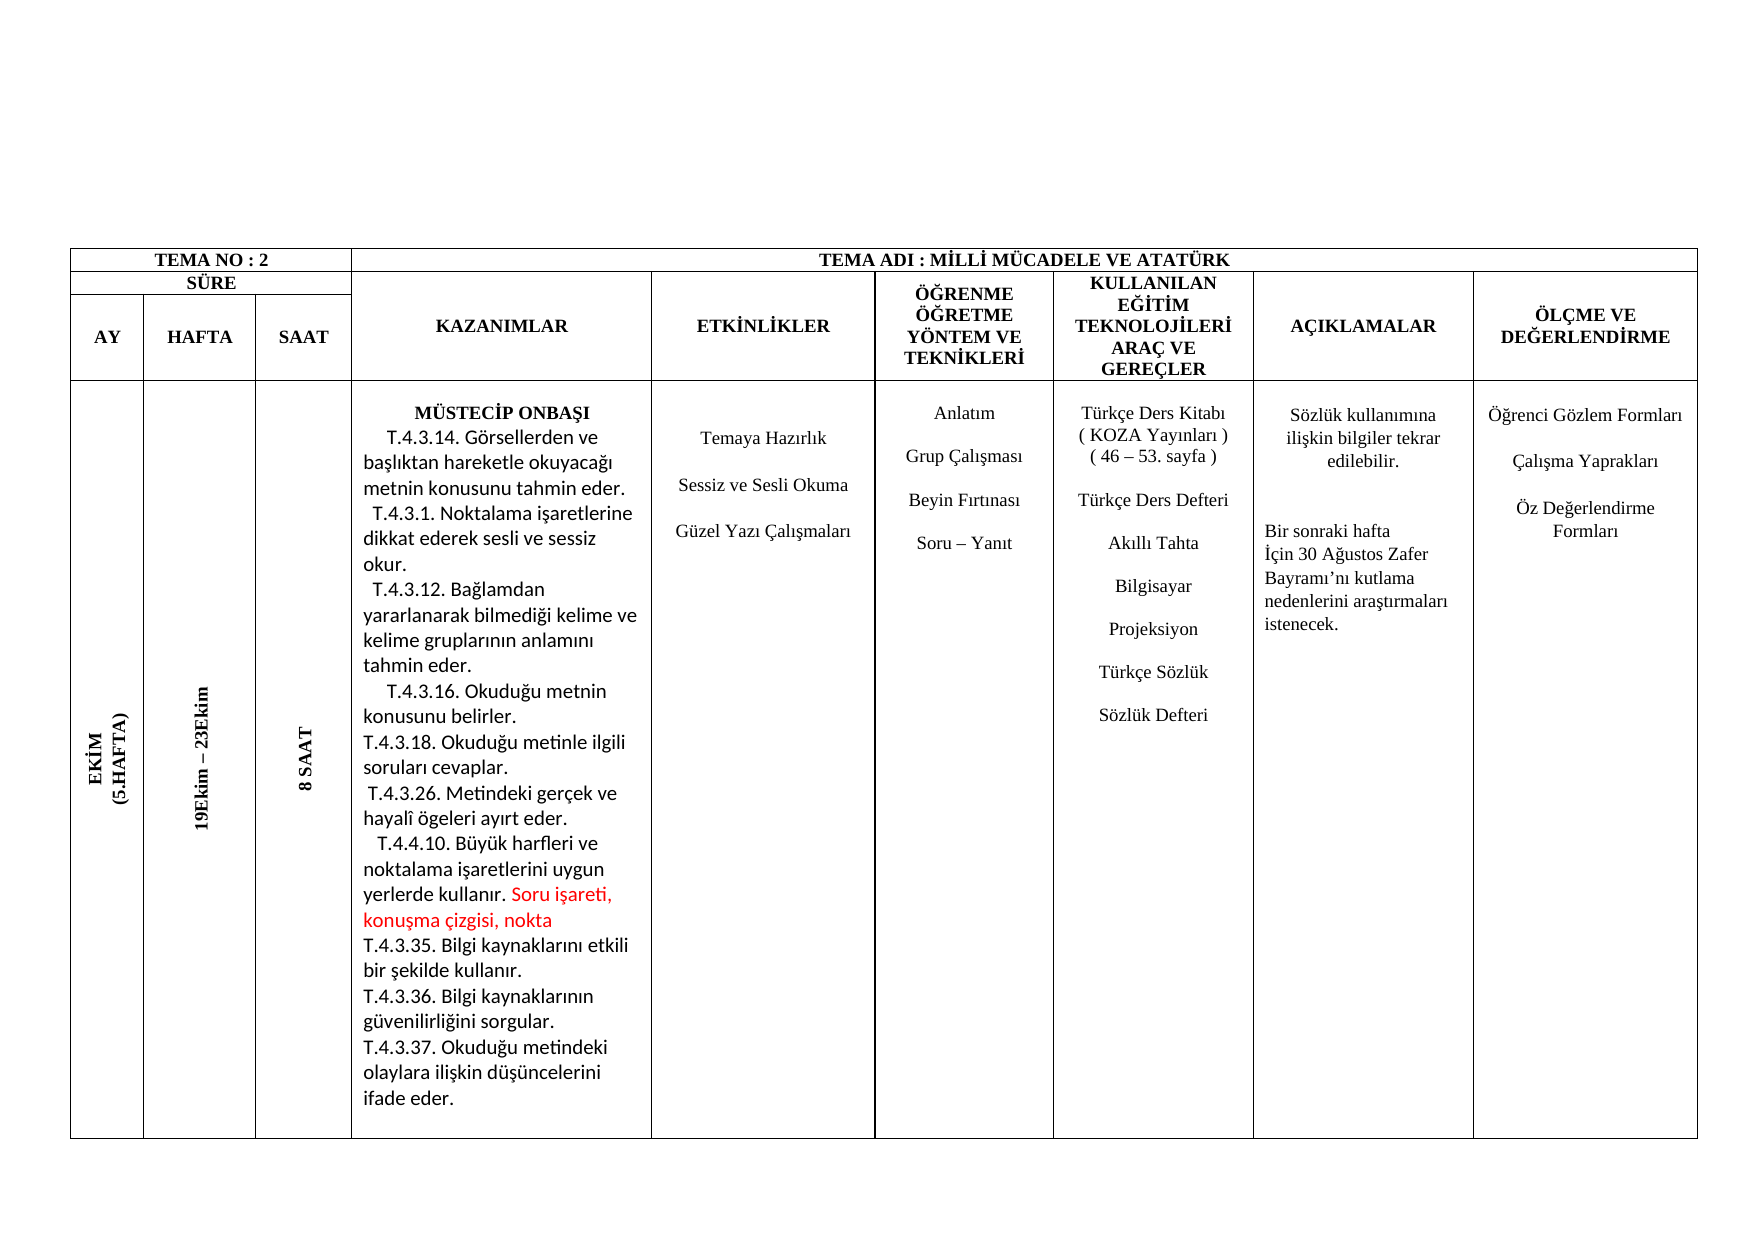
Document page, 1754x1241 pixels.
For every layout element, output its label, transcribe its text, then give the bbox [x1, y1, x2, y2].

table_cell KULLANILAN EĞİTİM TEKNOLOJİLERİ ARAÇ VE GEREÇLER [1054, 272, 1253, 380]
table_cell Sözlük kullanımına ilişkin bilgiler tekrar edilebilir. Bir sonraki hafta İçin 30 Ağustos Zafer Bayramı’nı kutlama nedenlerini araştırmaları istenecek. [1254, 381, 1473, 1138]
table_cell KAZANIMLAR [352, 272, 651, 380]
table_cell SAAT [256, 295, 351, 380]
table_cell Öğrenci Gözlem Formları Çalışma Yaprakları Öz Değerlendirme Formları [1474, 381, 1697, 1138]
table_cell Anlatım Grup Çalışması Beyin Fırtınası Soru – Yanıt [876, 381, 1053, 1138]
table_cell Temaya Hazırlık Sessiz ve Sesli Okuma Güzel Yazı Çalışmaları [652, 381, 874, 1138]
table_cell 19Ekim – 23Ekim [144, 381, 255, 1138]
table_cell AY [71, 295, 143, 380]
table_header TEMA NO : 2 [71, 249, 351, 271]
table_cell EKİM (5.HAFTA) [71, 381, 143, 1138]
table_cell AÇIKLAMALAR [1254, 272, 1473, 380]
table_cell ÖLÇME VE DEĞERLENDİRME [1474, 272, 1697, 380]
table_cell HAFTA [144, 295, 255, 380]
table_cell 8 SAAT [256, 381, 351, 1138]
table_cell SÜRE [71, 272, 351, 293]
table_cell MÜSTECİP ONBAŞI T.4.3.14. Görsellerden ve başlıktan hareketle okuyacağı metnin konusunu tahmin eder. T.4.3.1. Noktalama işaretlerine dikkat ederek sesli ve sessiz okur. T.4.3.12. Bağlamdan yararlanarak bilmediği kelime ve kelime gruplarının anlamını tahmin eder. T.4.3.16. Okuduğu metnin konusunu belirler. T.4.3.18. Okuduğu metinle ilgili soruları cevaplar. T.4.3.26. Metindeki gerçek ve hayalî ögeleri ayırt eder. T.4.4.10. Büyük harfleri ve noktalama işaretlerini uygun yerlerde kullanır. Soru işareti, konuşma çizgisi, nokta T.4.3.35. Bilgi kaynaklarını etkili bir şekilde kullanır. T.4.3.36. Bilgi kaynaklarının güvenilirliğini sorgular. T.4.3.37. Okuduğu metindeki olaylara ilişkin düşüncelerini ifade eder. [352, 381, 651, 1138]
table_header TEMA ADI : MİLLİ MÜCADELE VE ATATÜRK [352, 249, 1697, 271]
table_cell ÖĞRENME ÖĞRETME YÖNTEM VE TEKNİKLERİ [876, 272, 1053, 380]
table_cell ETKİNLİKLER [652, 272, 874, 380]
table_cell Türkçe Ders Kitabı ( KOZA Yayınları ) ( 46 – 53. sayfa ) Türkçe Ders Defteri Akıllı Tahta Bilgisayar Projeksiyon Türkçe Sözlük Sözlük Defteri [1054, 381, 1253, 1138]
